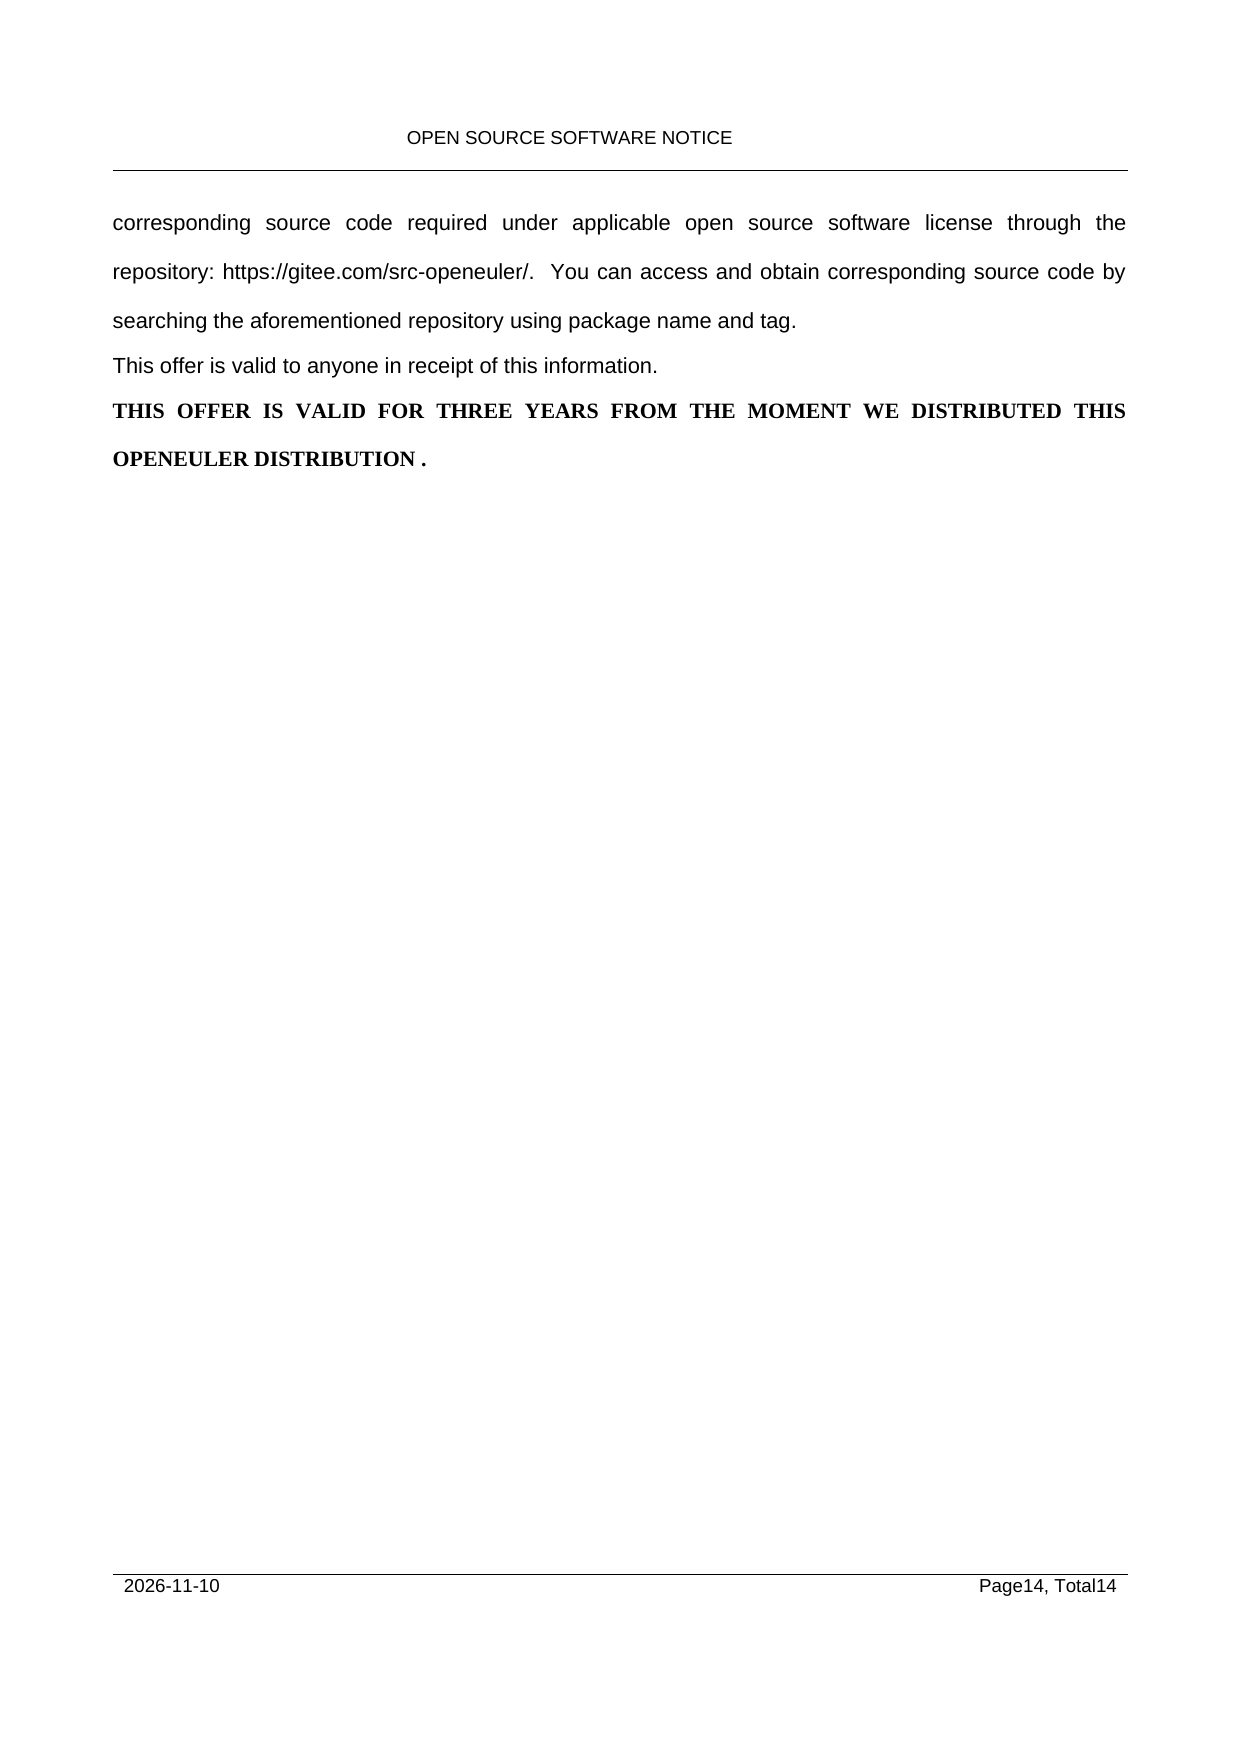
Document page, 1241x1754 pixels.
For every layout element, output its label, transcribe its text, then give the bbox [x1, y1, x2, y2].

text THIS OFFER IS VALID FOR THREE YEARS FROM THE MOMENT WE DISTRIBUTED THIS OPENEULER DISTRIBUTION . [112, 394, 1128, 475]
text This offer is valid to anyone in receipt of this information. [112, 349, 1128, 381]
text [112, 206, 1128, 336]
